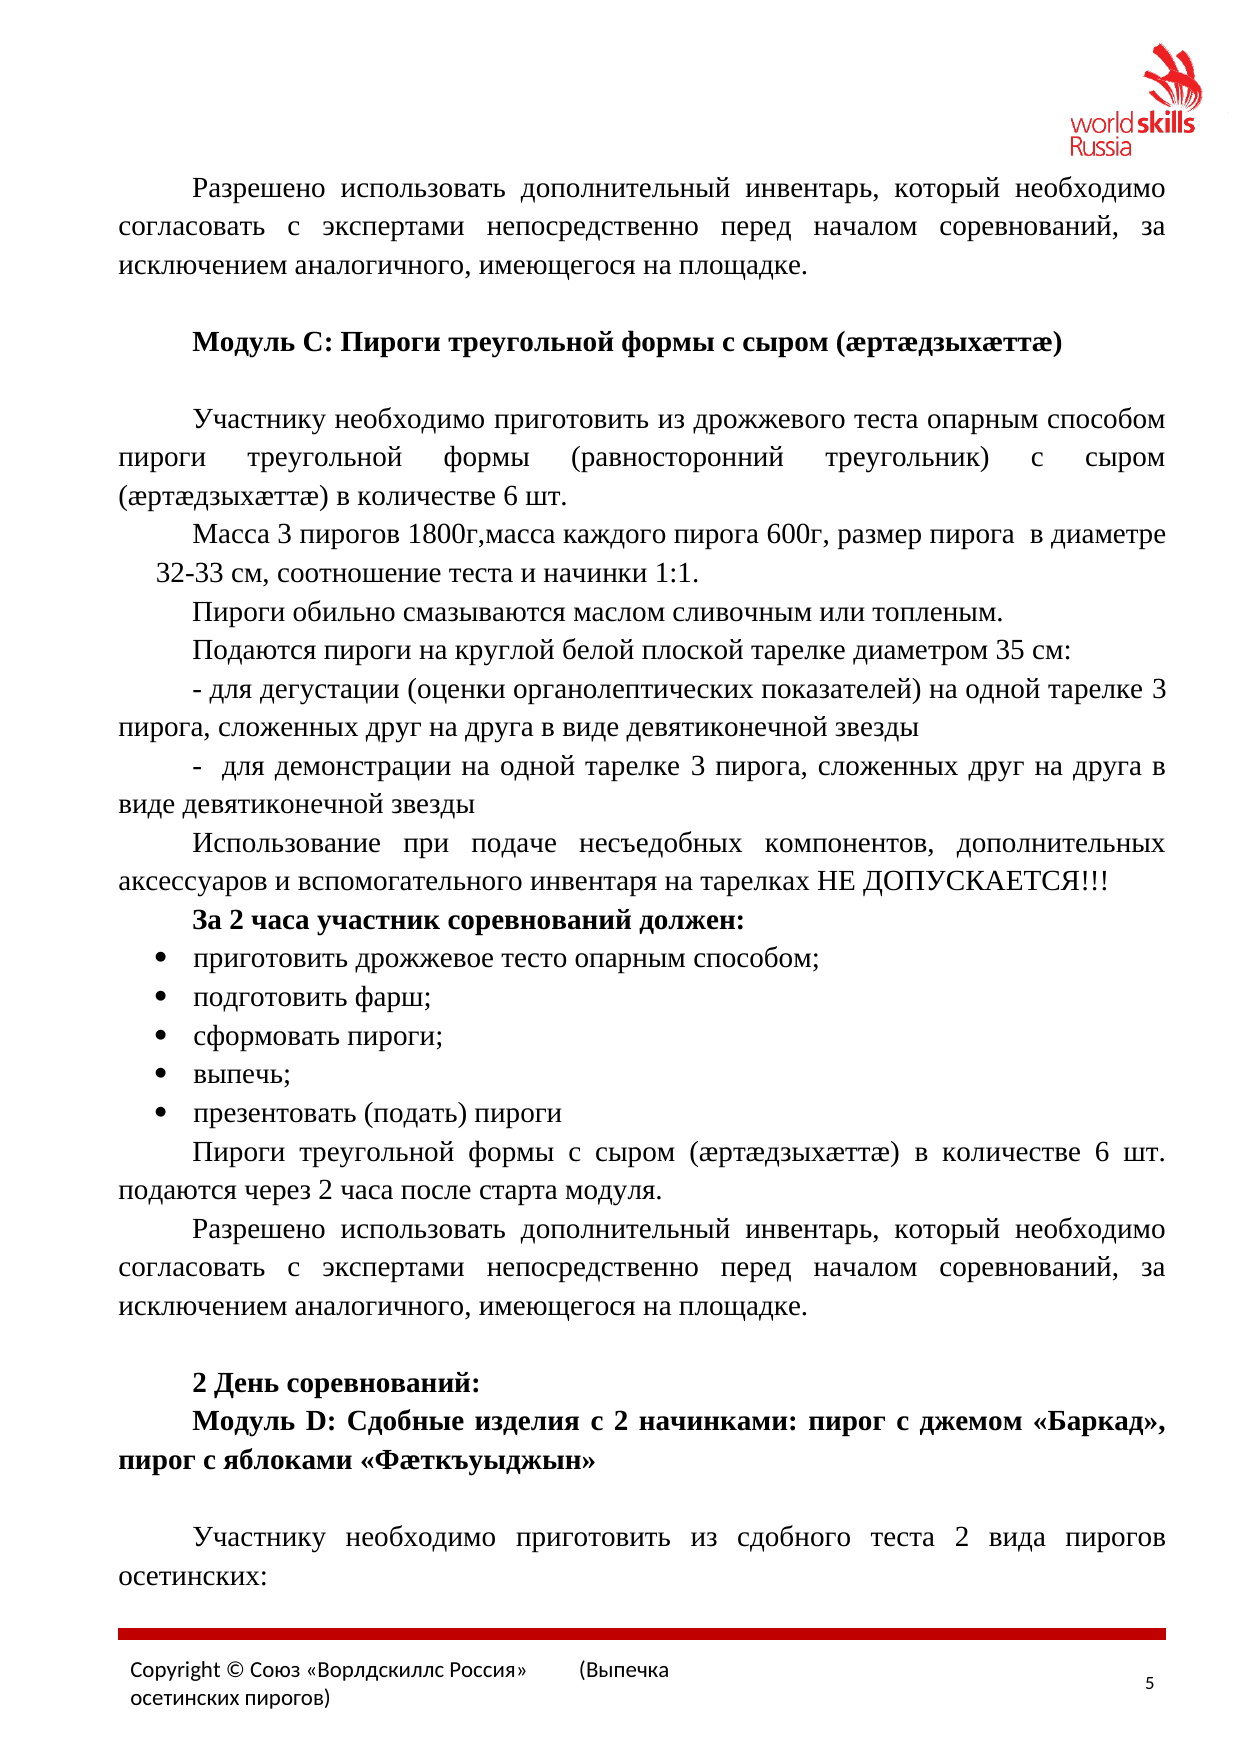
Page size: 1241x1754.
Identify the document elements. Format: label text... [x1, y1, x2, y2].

text - для дегустации (оценки органолептических показателей) на одной тарелке 3 пирога, сложенных друг на друга в виде девятиконечной звезды [118, 671, 1166, 743]
text - для демонстрации на одной тарелке 3 пирога, сложенных друг на друга в виде девятиконечной звезды [118, 748, 1166, 820]
text Модуль D: Сдобные изделия c 2 начинками: пирог с джемом «Баркад», пирог с яблоками «Фæткъуыджын» [118, 1403, 1166, 1476]
text Пироги обильно смазываются маслом сливочным или топленым. [118, 594, 1166, 627]
text Подаются пироги на круглой белой плоской тарелке диаметром 35 см: [156, 632, 1166, 666]
list презентовать (подать) пироги [156, 1095, 1166, 1129]
text Использование при подаче несъедобных компонентов, дополнительных аксессуаров и вспомогательного инвентаря на тарелках НЕ ДОПУСКАЕТСЯ!!! [118, 825, 1166, 897]
text 2 День соревнований: [118, 1365, 1166, 1398]
text Масса 3 пирогов 1800г,масса каждого пирога 600г, размер пирога в диаметре 32-33 см, соотношение теста и начинки 1:1. [156, 517, 1166, 589]
text За 2 часа участник соревнований должен: [118, 902, 1166, 936]
picture [1071, 42, 1228, 156]
list приготовить дрожжевое тесто опарным способом; [156, 941, 1166, 974]
text Пироги треугольной формы с сыром (æртæдзыхæттæ) в количестве 6 шт. подаются через 2 часа после старта модуля. [118, 1134, 1166, 1206]
list выпечь; [156, 1056, 1166, 1090]
text Участнику необходимо приготовить из сдобного теста 2 вида пирогов осетинских: [118, 1519, 1166, 1591]
list сформовать пироги; [156, 1018, 1166, 1051]
text Разрешено использовать дополнительный инвентарь, который необходимо согласовать с экспертами непосредственно перед началом соревнований, за исключением аналогичного, имеющегося на площадке. [118, 170, 1166, 280]
text Разрешено использовать дополнительный инвентарь, который необходимо согласовать с экспертами непосредственно перед началом соревнований, за исключением аналогичного, имеющегося на площадке. [118, 1211, 1166, 1321]
list подготовить фарш; [156, 979, 1166, 1013]
text Модуль C: Пироги треугольной формы с сыром (æртæдзыхæттæ) [118, 324, 1166, 357]
text Участнику необходимо приготовить из дрожжевого теста опарным способом пироги треугольной формы (равносторонний треугольник) с сыром (æртæдзыхæттæ) в количестве 6 шт. [118, 401, 1166, 512]
